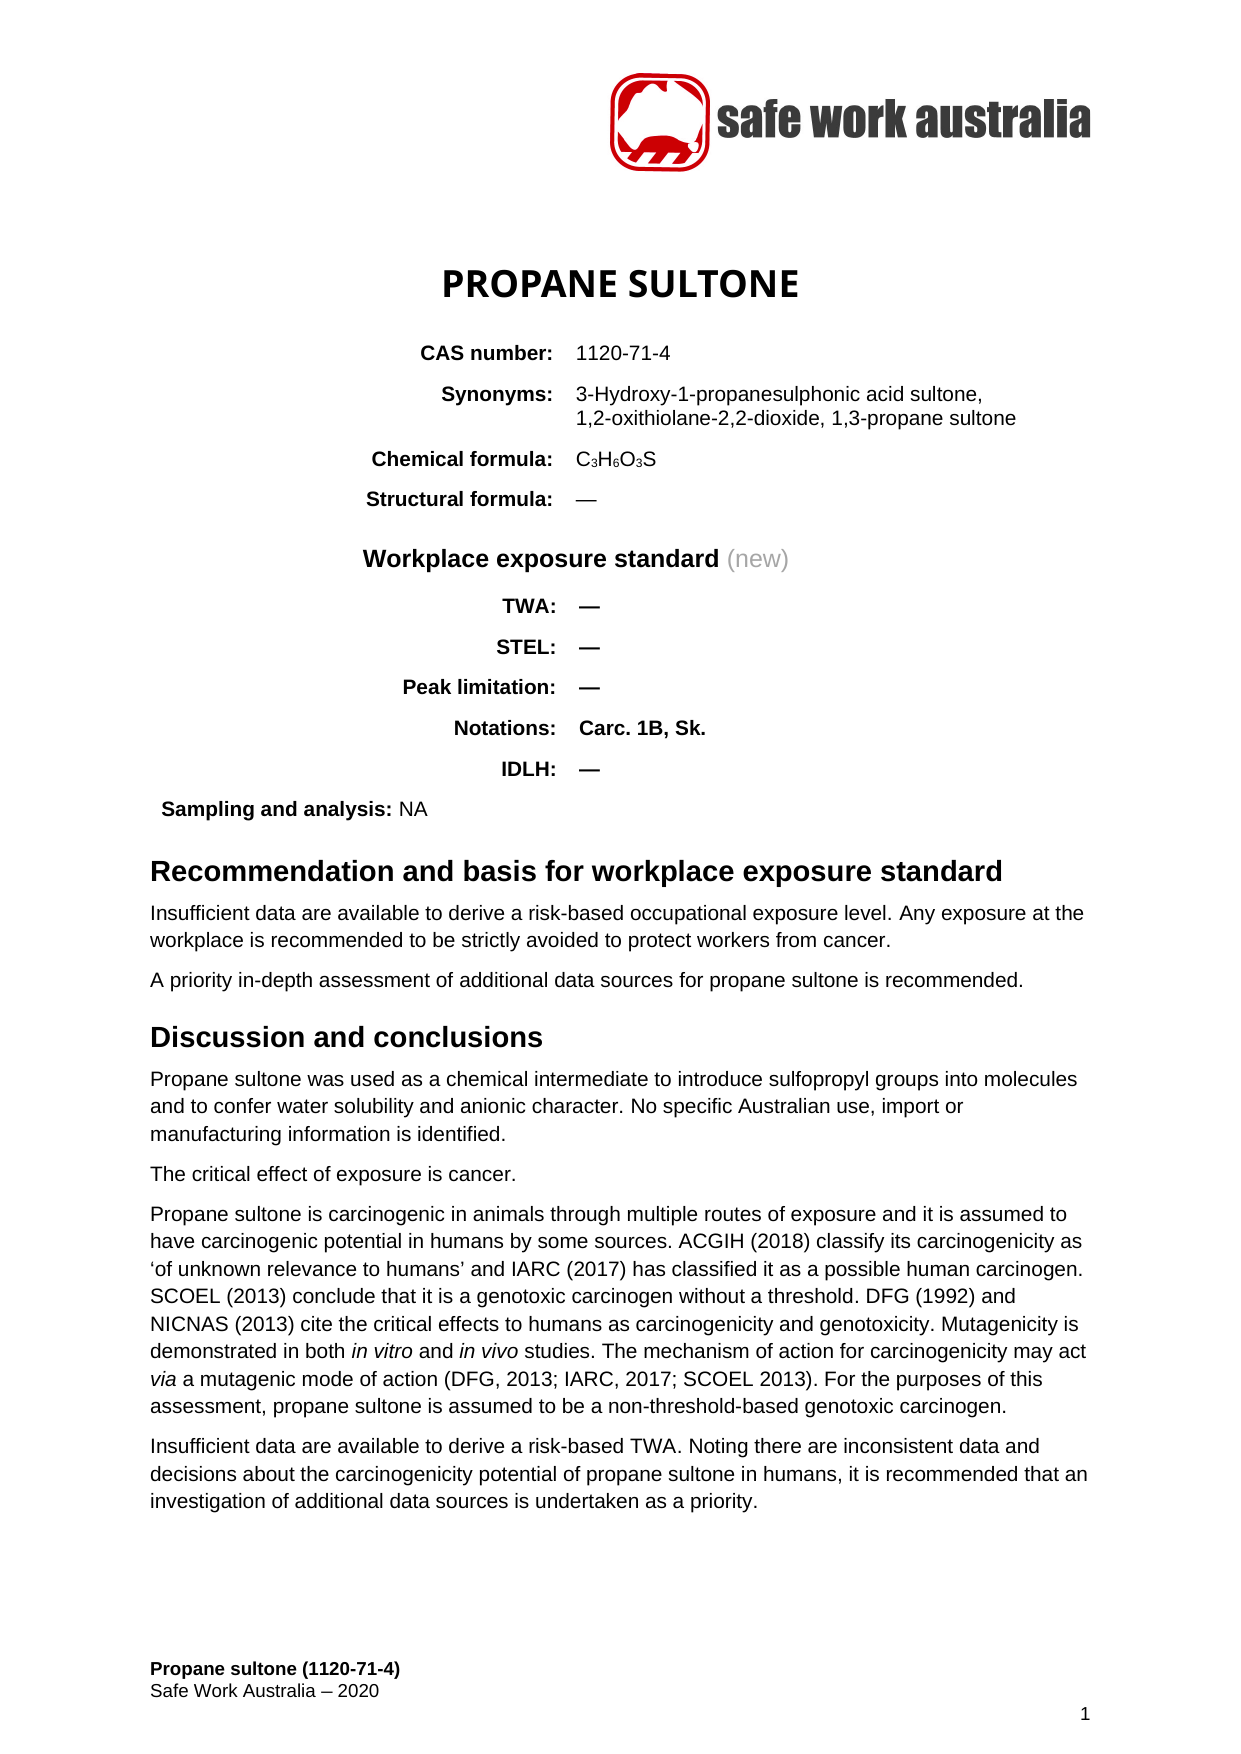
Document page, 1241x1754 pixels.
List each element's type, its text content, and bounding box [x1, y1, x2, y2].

text Workplace exposure standard [150, 544, 1090, 573]
text Insufficient data are available to derive a risk-based occupational exposure level. Any exposure at the workplace is recommended to be strictly avoided to protect workers from cancer. [150, 900, 1090, 952]
text Insufficient data are available to derive a risk-based TWA. Noting there are inconsistent data and decisions about the carcinogenicity potential of propane sultone in humans, it is recommended that an investigation of additional data sources is undertaken as a priority. [150, 1434, 1090, 1513]
table_cell — [564, 479, 1090, 519]
subtitle Discussion and conclusions [150, 1020, 1090, 1054]
text The critical effect of exposure is cancer. [150, 1161, 1090, 1185]
table_cell Carc. 1B, Sk. [568, 708, 1090, 748]
table_cell — [568, 626, 1090, 667]
table_cell IDLH: [150, 748, 568, 789]
text A priority in-depth assessment of additional data sources for propane sultone is recommended. [150, 968, 1090, 992]
text Propane sultone is carcinogenic in animals through multiple routes of exposure and it is assumed to have carcinogenic potential in humans by some sources. ACGIH (2018) classify its carcinogenicity as ‘of unknown relevance to humans’ and IARC (2017) has classified it as a possible human carcinogen. SCOEL (2013) conclude that it is a genotoxic carcinogen without a threshold. DFG (1992) and NICNAS (2013) cite the critical effects to humans as carcinogenicity and genotoxicity. Mutagenicity is demonstrated in both in vitro and in vivo studies. The mechanism of action for carcinogenicity may act via a mutagenic mode of action (DFG, 2013; IARC, 2017; SCOEL 2013). For the purposes of this assessment, propane sultone is assumed to be a non-threshold-based genotoxic carcinogen. [150, 1201, 1090, 1418]
text Propane sultone was used as a chemical intermediate to introduce sulfopropyl groups into molecules and to confer water solubility and anionic character. No specific Australian use, import or manufacturing information is identified. [150, 1066, 1090, 1145]
table_header 1120-71-4 [564, 333, 1090, 373]
table_cell Notations: [150, 708, 568, 748]
table_cell C3H6O3S [564, 438, 1090, 479]
table_cell Peak limitation: [150, 667, 568, 707]
table_cell — [568, 667, 1090, 707]
subtitle Recommendation and basis for workplace exposure standard [150, 854, 1090, 888]
table_header — [568, 586, 1090, 626]
table_cell Synonyms: [150, 374, 564, 438]
table_cell 3-Hydroxy-1-propanesulphonic acid sultone, 1,2-oxithiolane-2,2-dioxide, 1,3-propane sultone [564, 374, 1090, 438]
table_header TWA: [150, 586, 568, 626]
table_cell — [568, 748, 1090, 789]
table_cell Structural formula: [150, 479, 564, 519]
table_header CAS number: [150, 333, 564, 373]
picture [607, 73, 1091, 172]
table_cell Sampling and analysis: [150, 789, 1090, 829]
table_cell Chemical formula: [150, 438, 564, 479]
table_cell STEL: [150, 626, 568, 667]
